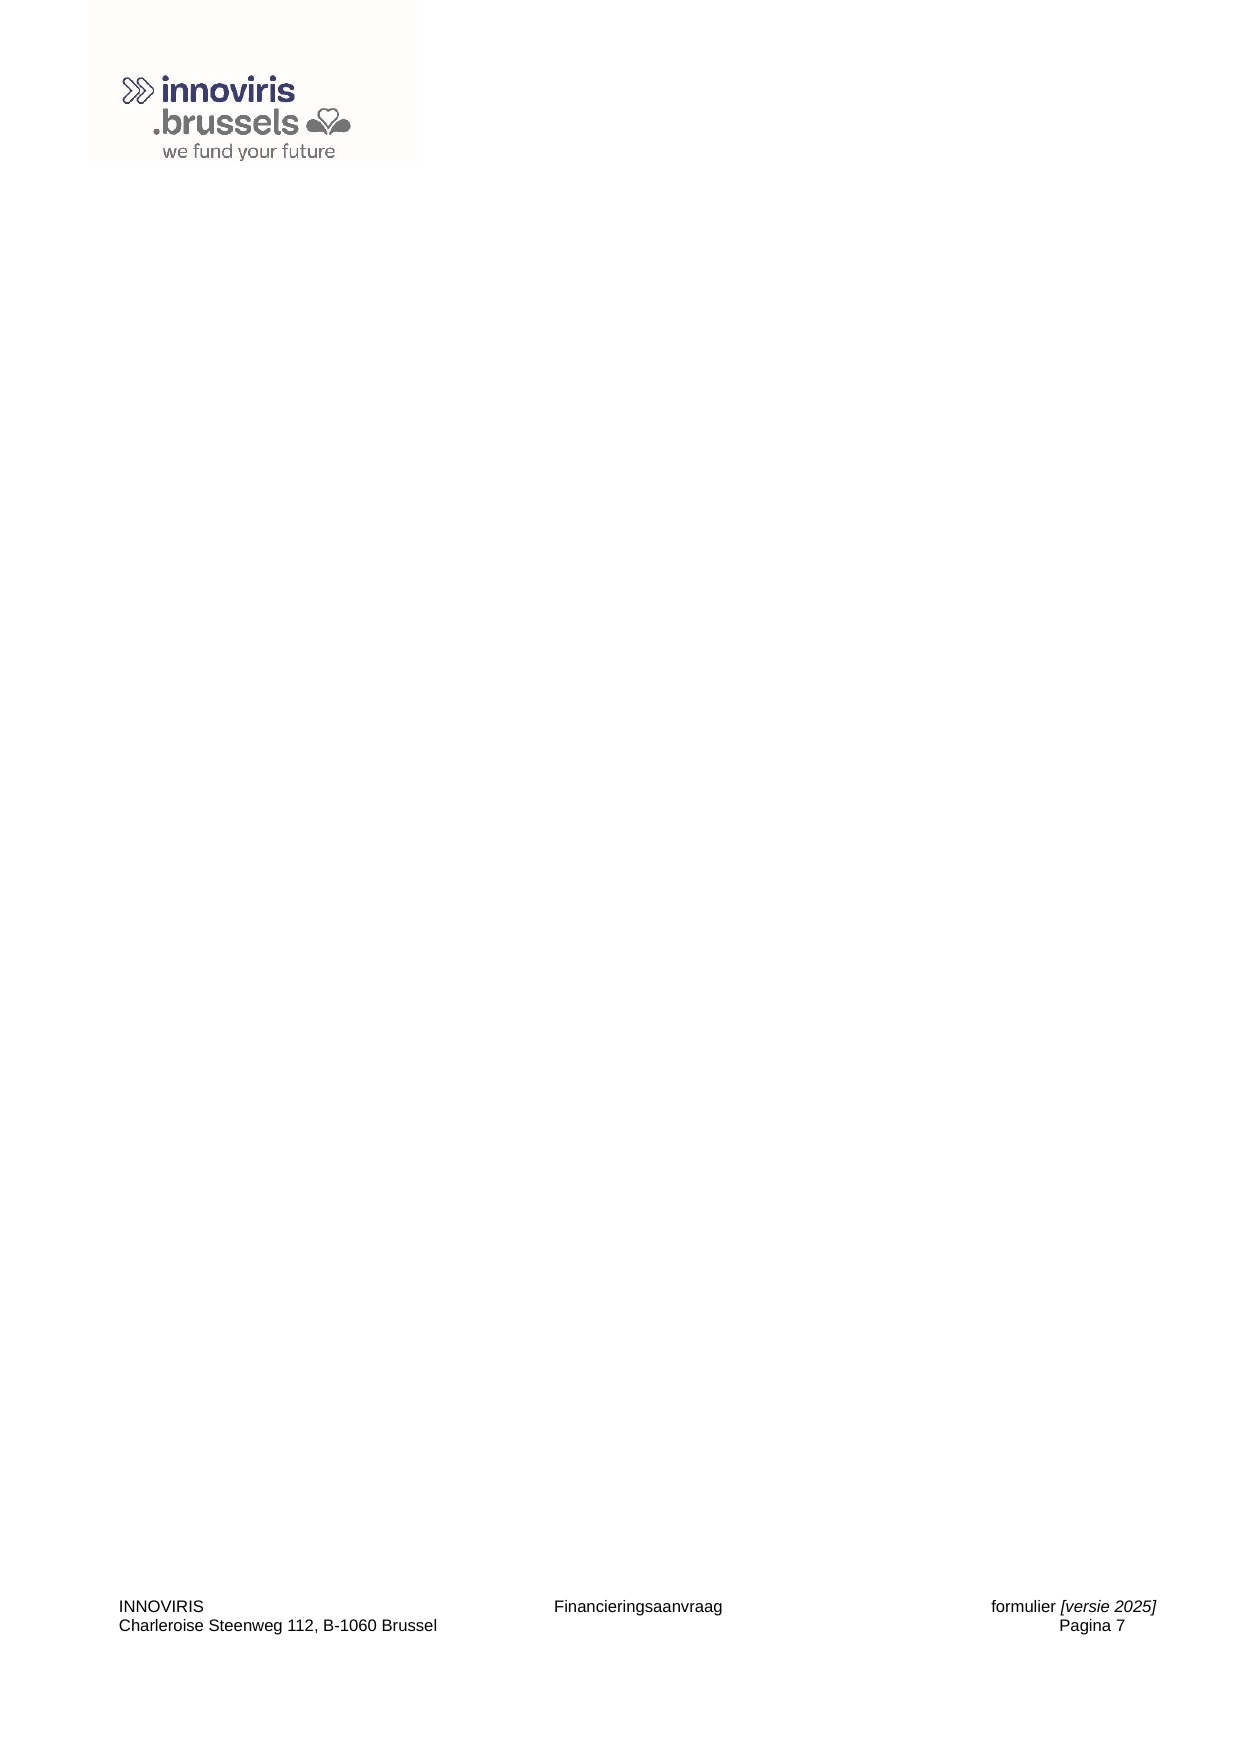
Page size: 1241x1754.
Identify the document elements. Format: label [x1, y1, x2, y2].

picture [86, 0, 422, 163]
